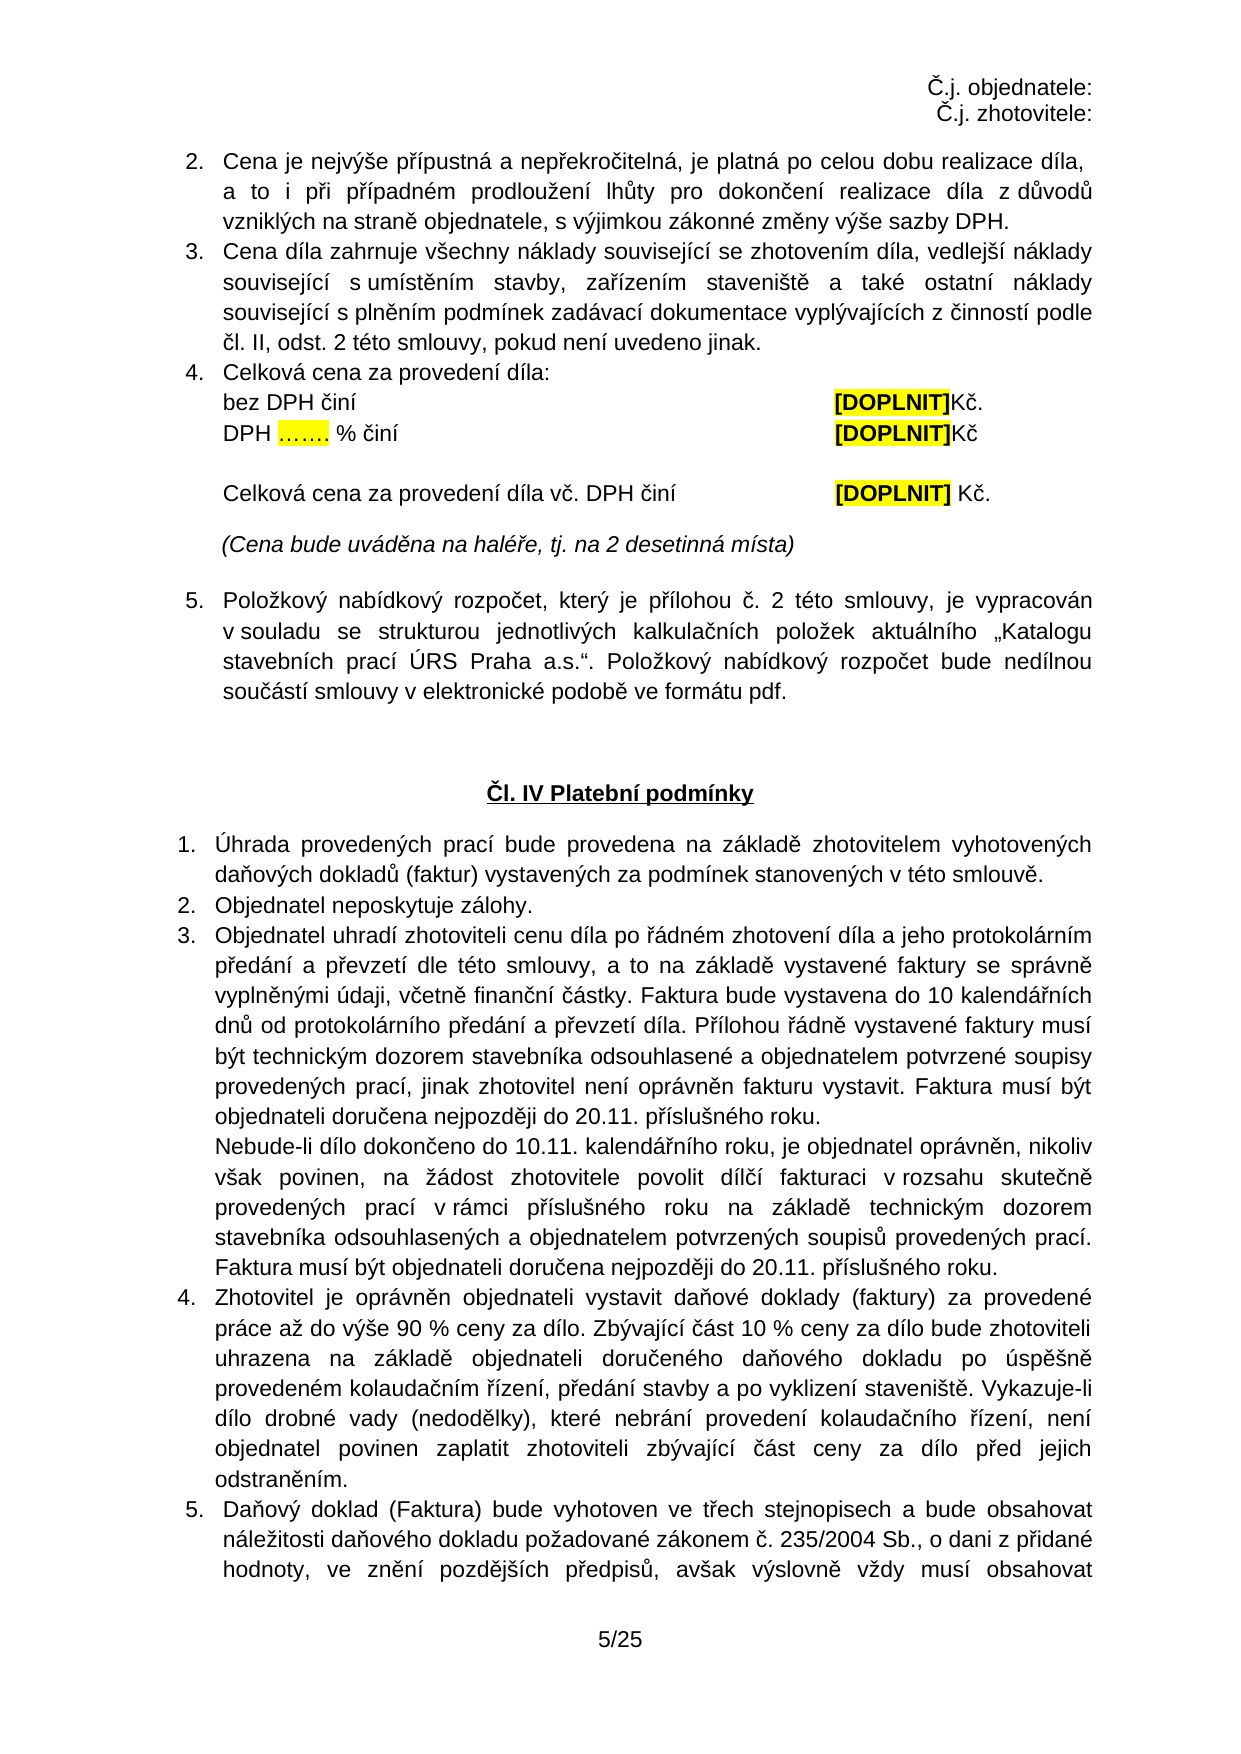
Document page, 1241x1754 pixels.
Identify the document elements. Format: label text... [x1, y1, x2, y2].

list Položkový nabídkový rozpočet, který je přílohou č. 2 této smlouvy, je vypracován v souladu se strukturou jednotlivých kalkulačních položek aktuálního „Katalogu stavebních prací ÚRS Praha a.s.“. Položkový nabídkový rozpočet bude nedílnou součástí smlouvy v elektronické podobě ve formátu pdf. [185, 587, 1093, 704]
list Celková cena za provedení díla vč. DPH činí [DOPLNIT] Kč. [951, 480, 1093, 506]
text (Cena bude uváděna na haléře, tj. na 2 desetinná místa) [148, 531, 1093, 557]
list Celková cena za provedení díla vč. DPH činí [DOPLNIT] Kč. [223, 480, 835, 506]
list DPH ……. % činí [DOPLNIT]Kč [223, 419, 1093, 476]
text Čl. IV Platební podmínky [148, 780, 1093, 807]
list Objednatel neposkytuje zálohy. [177, 892, 1093, 918]
text Nebude-li dílo dokončeno do 10.11. kalendářního roku, je objednatel oprávněn, nikoliv však povinen, na žádost zhotovitele povolit dílčí fakturaci v rozsahu skutečně provedených prací v rámci příslušného roku na základě technickým dozorem stavebníka odsouhlasených a objednatelem potvrzených soupisů provedených prací. Faktura musí být objednateli doručena nejpozději do 20.11. příslušného roku. [214, 1133, 1093, 1281]
list Úhrada provedených prací bude provedena na základě zhotovitelem vyhotovených daňových dokladů (faktur) vystavených za podmínek stanovených v této smlouvě. [177, 831, 1093, 888]
list Cena díla zahrnuje všechny náklady související se zhotovením díla, vedlejší náklady související s umístěním stavby, zařízením staveniště a také ostatní náklady související s plněním podmínek zadávací dokumentace vyplývajících z činností podle čl. II, odst. 2 této smlouvy, pokud není uvedeno jinak. [185, 238, 1093, 355]
list bez DPH činí [DOPLNIT]Kč. [223, 389, 834, 416]
list Celková cena za provedení díla: [185, 359, 1093, 385]
list bez DPH činí [DOPLNIT]Kč. [950, 389, 1093, 416]
list Objednatel uhradí zhotoviteli cenu díla po řádném zhotovení díla a jeho protokolárním předání a převzetí dle této smlouvy, a to na základě vystavené faktury se správně vyplněnými údaji, včetně finanční částky. Faktura bude vystavena do 10 kalendářních dnů od protokolárního předání a převzetí díla. Přílohou řádně vystavené faktury musí být technickým dozorem stavebníka odsouhlasené a objednatelem potvrzené soupisy provedených prací, jinak zhotovitel není oprávněn fakturu vystavit. Faktura musí být objednateli doručena nejpozději do 20.11. příslušného roku. [177, 922, 1093, 1129]
list Cena je nejvýše přípustná a nepřekročitelná, je platná po celou dobu realizace díla, a to i při případném prodloužení lhůty pro dokončení realizace díla z důvodů vzniklých na straně objednatele, s výjimkou zákonné změny výše sazby DPH. [185, 148, 1093, 234]
list Zhotovitel je oprávněn objednateli vystavit daňové doklady (faktury) za provedené práce až do výše 90 % ceny za dílo. Zbývající část 10 % ceny za dílo bude zhotoviteli uhrazena na základě objednateli doručeného daňového dokladu po úspěšně provedeném kolaudačním řízení, předání stavby a po vyklizení staveniště. Vykazuje-li dílo drobné vady (nedodělky), které nebrání provedení kolaudačního řízení, není objednatel povinen zaplatit zhotoviteli zbývající část ceny za dílo před jejich odstraněním. [177, 1284, 1093, 1492]
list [185, 1496, 1093, 1583]
